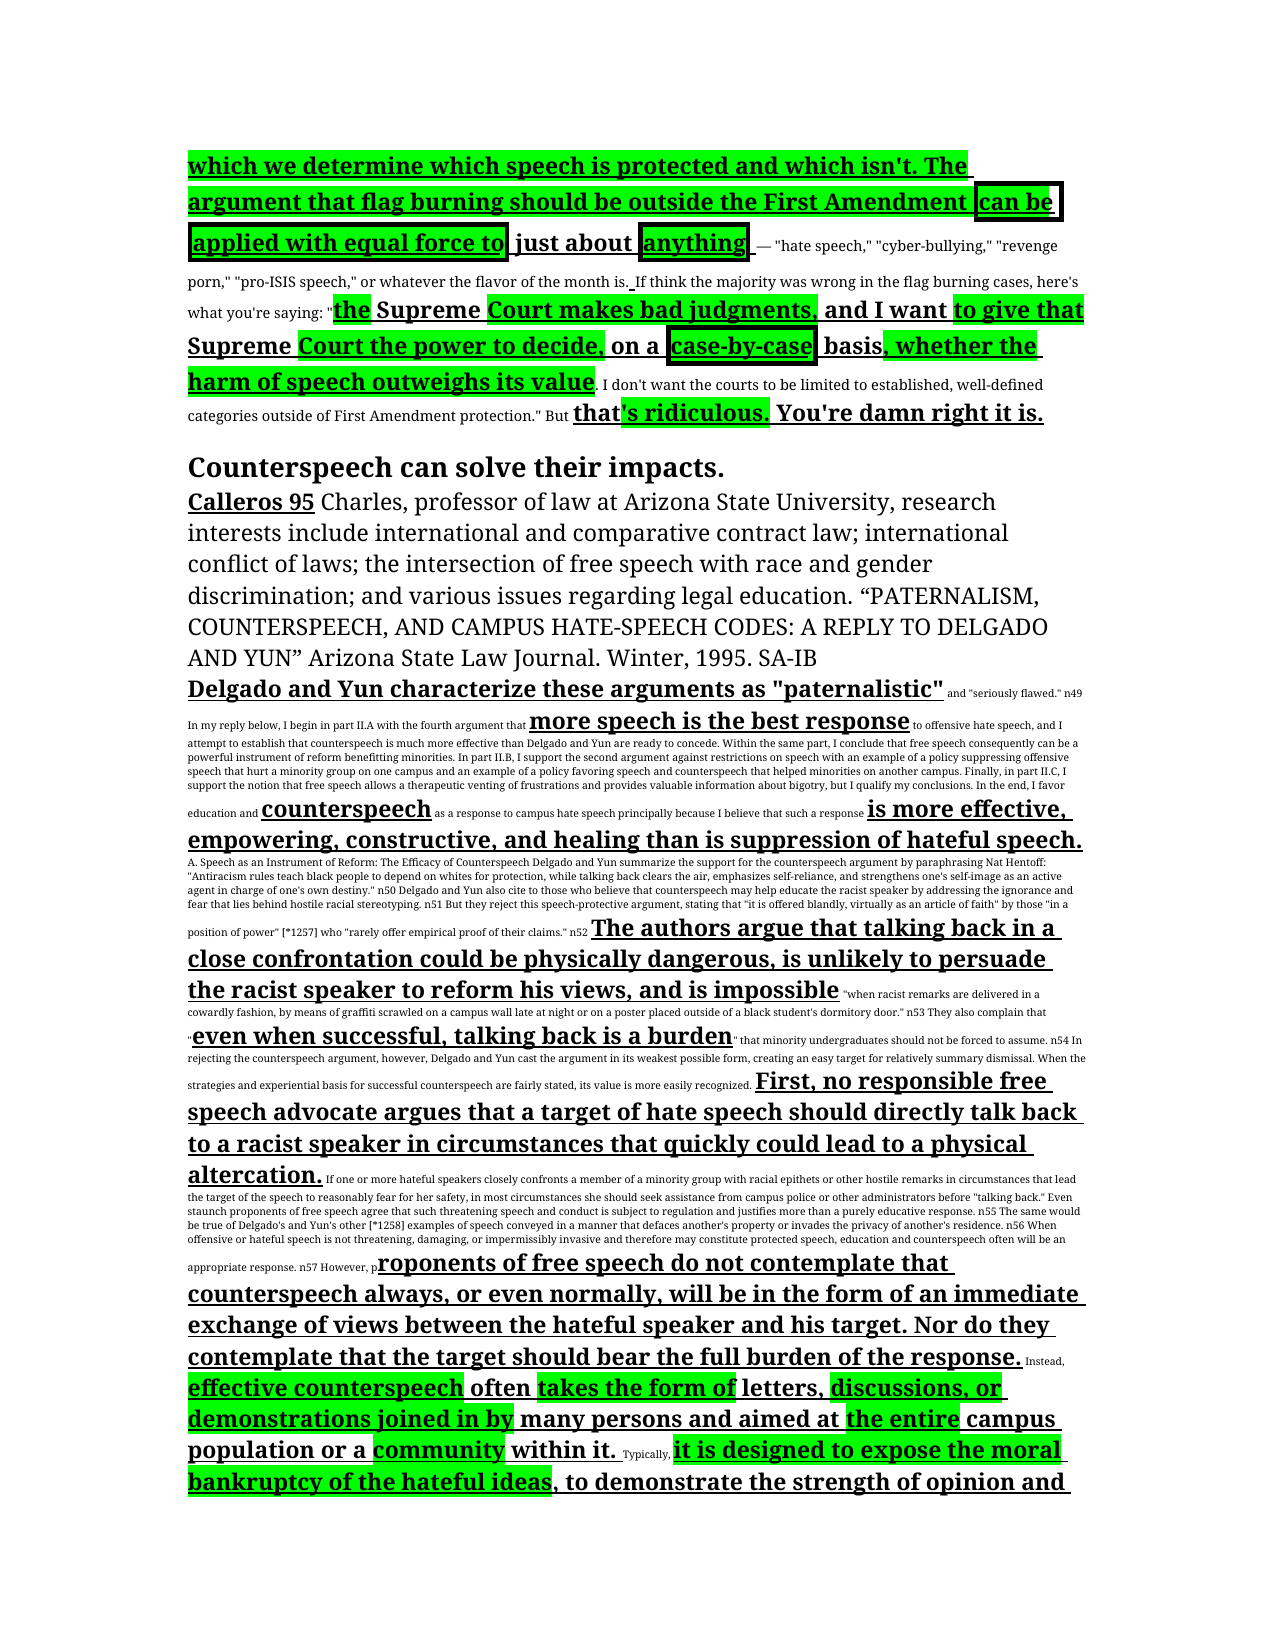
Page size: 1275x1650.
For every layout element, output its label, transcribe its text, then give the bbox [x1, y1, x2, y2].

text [187, 673, 1087, 1497]
text Calleros 95 Charles, professor of law at Arizona State University, research interests include international and comparative contract law; international conflict of laws; the intersection of free speech with race and gender discrimination; and various issues regarding legal education. “PATERNALISM, COUNTERSPEECH, AND CAMPUS HATE-SPEECH CODES: A REPLY TO DELGADO AND YUN” Arizona State Law Journal. Winter, 1995. SA-IB [187, 486, 1087, 673]
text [187, 150, 1087, 428]
subtitle Counterspeech can solve their impacts. [187, 449, 1087, 486]
